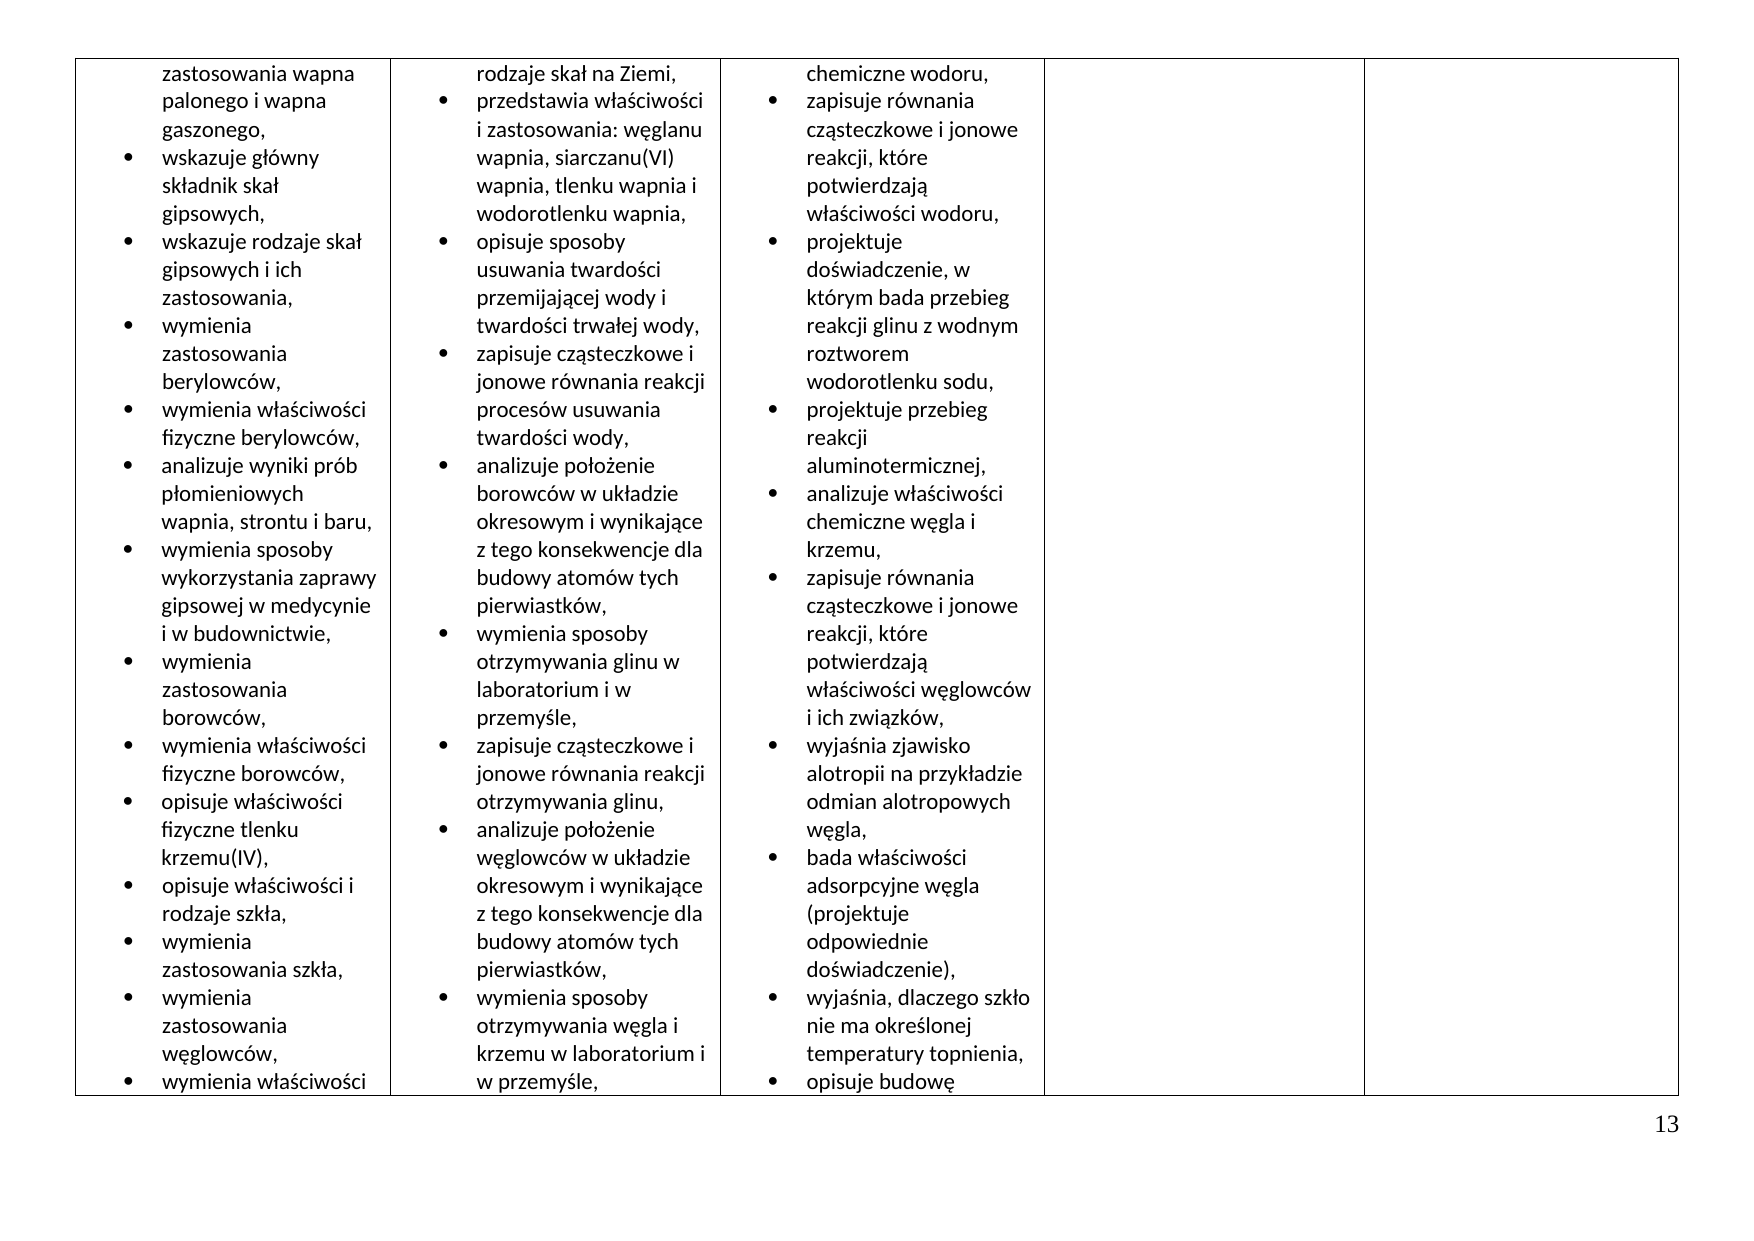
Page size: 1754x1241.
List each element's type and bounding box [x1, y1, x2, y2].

table_cell [76, 59, 390, 1095]
table_cell [721, 59, 1044, 1095]
table_cell [391, 59, 720, 1095]
table_cell [1365, 59, 1678, 1095]
table_cell [1045, 59, 1364, 1095]
